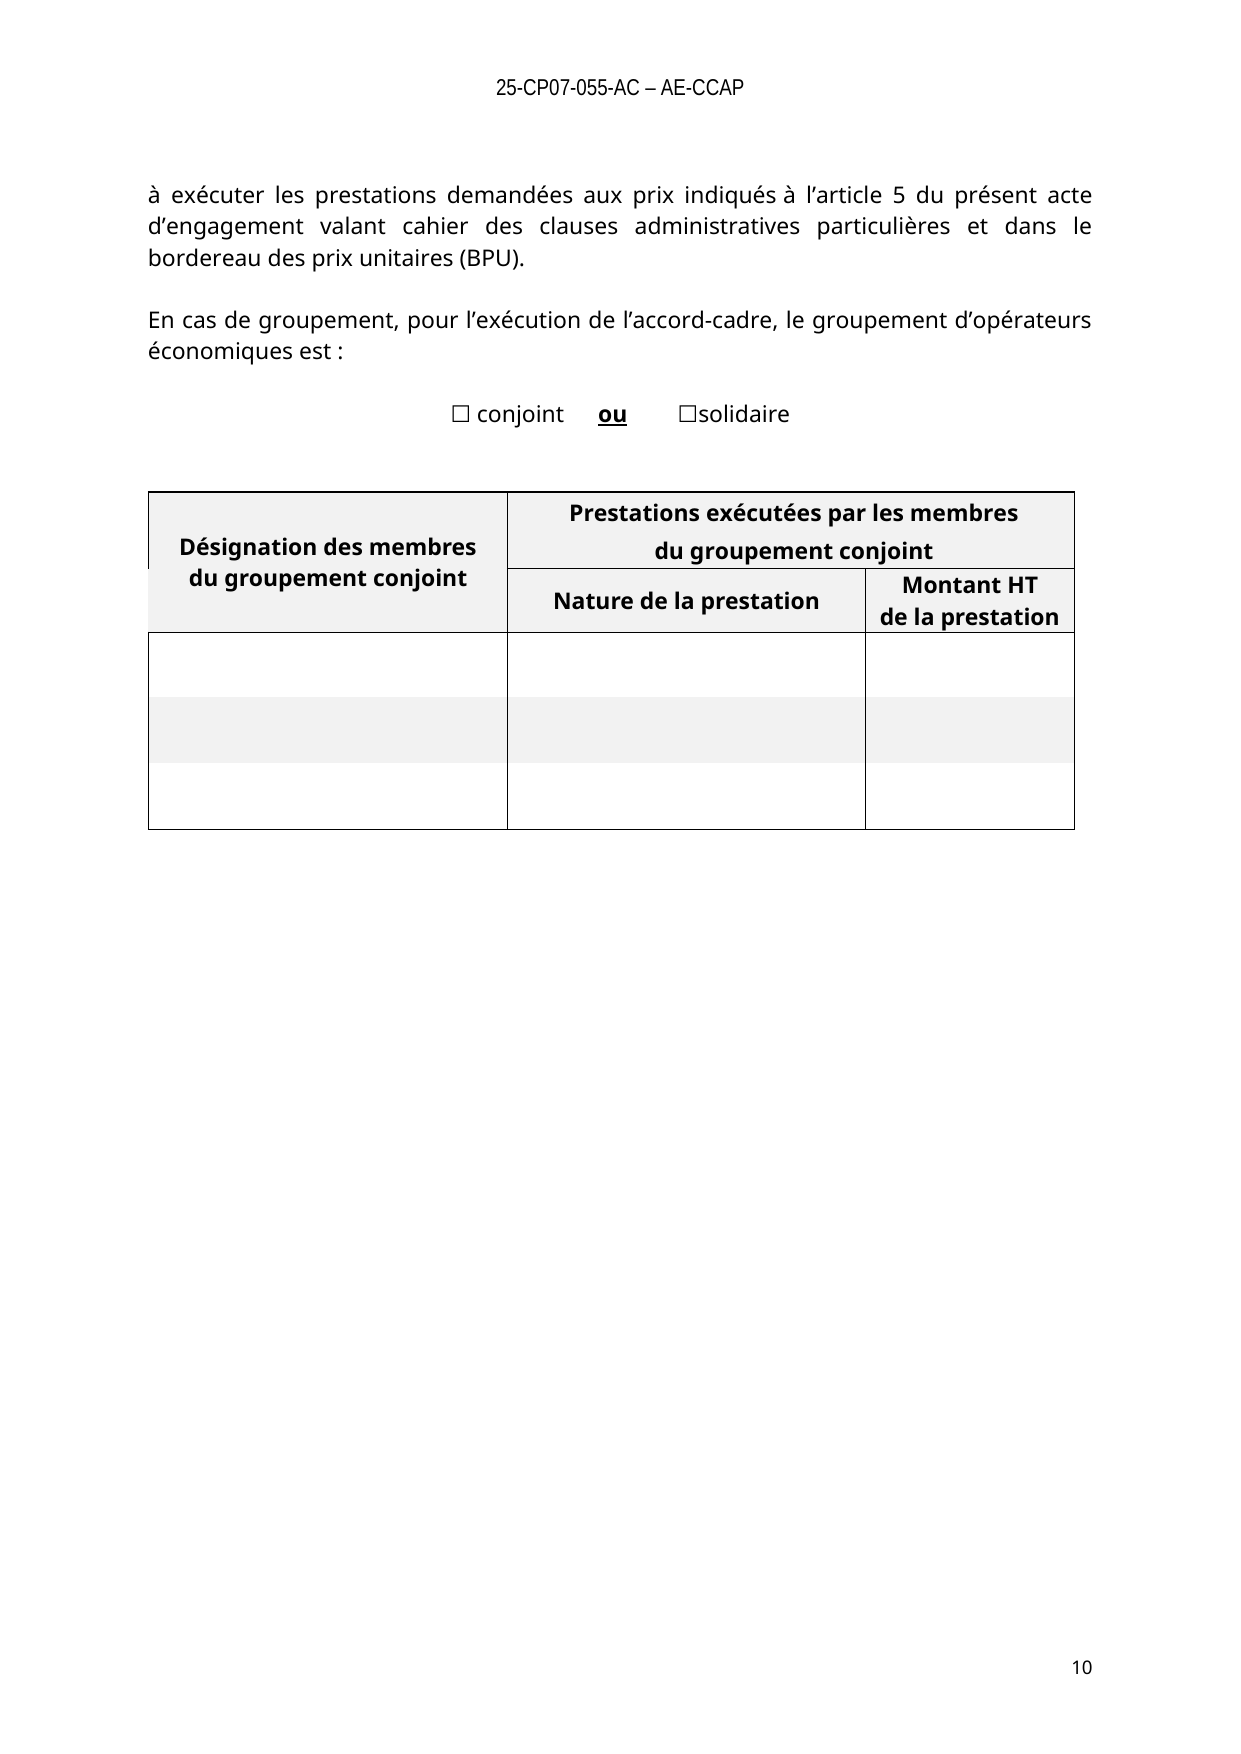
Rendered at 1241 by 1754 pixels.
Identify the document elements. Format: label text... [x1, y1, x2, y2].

table_cell Nature de la prestation [508, 569, 865, 632]
table_header Prestations exécutées par les membres du groupement conjoint [508, 493, 1074, 568]
table_cell [508, 697, 865, 763]
table_cell [149, 763, 507, 828]
text En cas de groupement, pour l’exécution de l’accord-cadre, le groupement d’opérateurs économiques est : [148, 304, 1092, 366]
table_cell [508, 763, 865, 828]
table_cell [149, 697, 507, 763]
text à exécuter les prestations demandées aux prix indiqués à l’article 5 du présent acte d’engagement valant cahier des clauses administratives particulières et dans le bordereau des prix unitaires (BPU). [148, 179, 1092, 273]
table_cell [149, 633, 507, 697]
table_cell [866, 763, 1074, 828]
table_cell [866, 633, 1074, 697]
table_cell Montant HT de la prestation [866, 569, 1074, 632]
table_cell [866, 697, 1074, 763]
text ☐ conjoint ou ☐solidaire [148, 398, 1092, 429]
table_header Désignation des membres du groupement conjoint [148, 493, 507, 632]
table_cell [508, 633, 865, 697]
